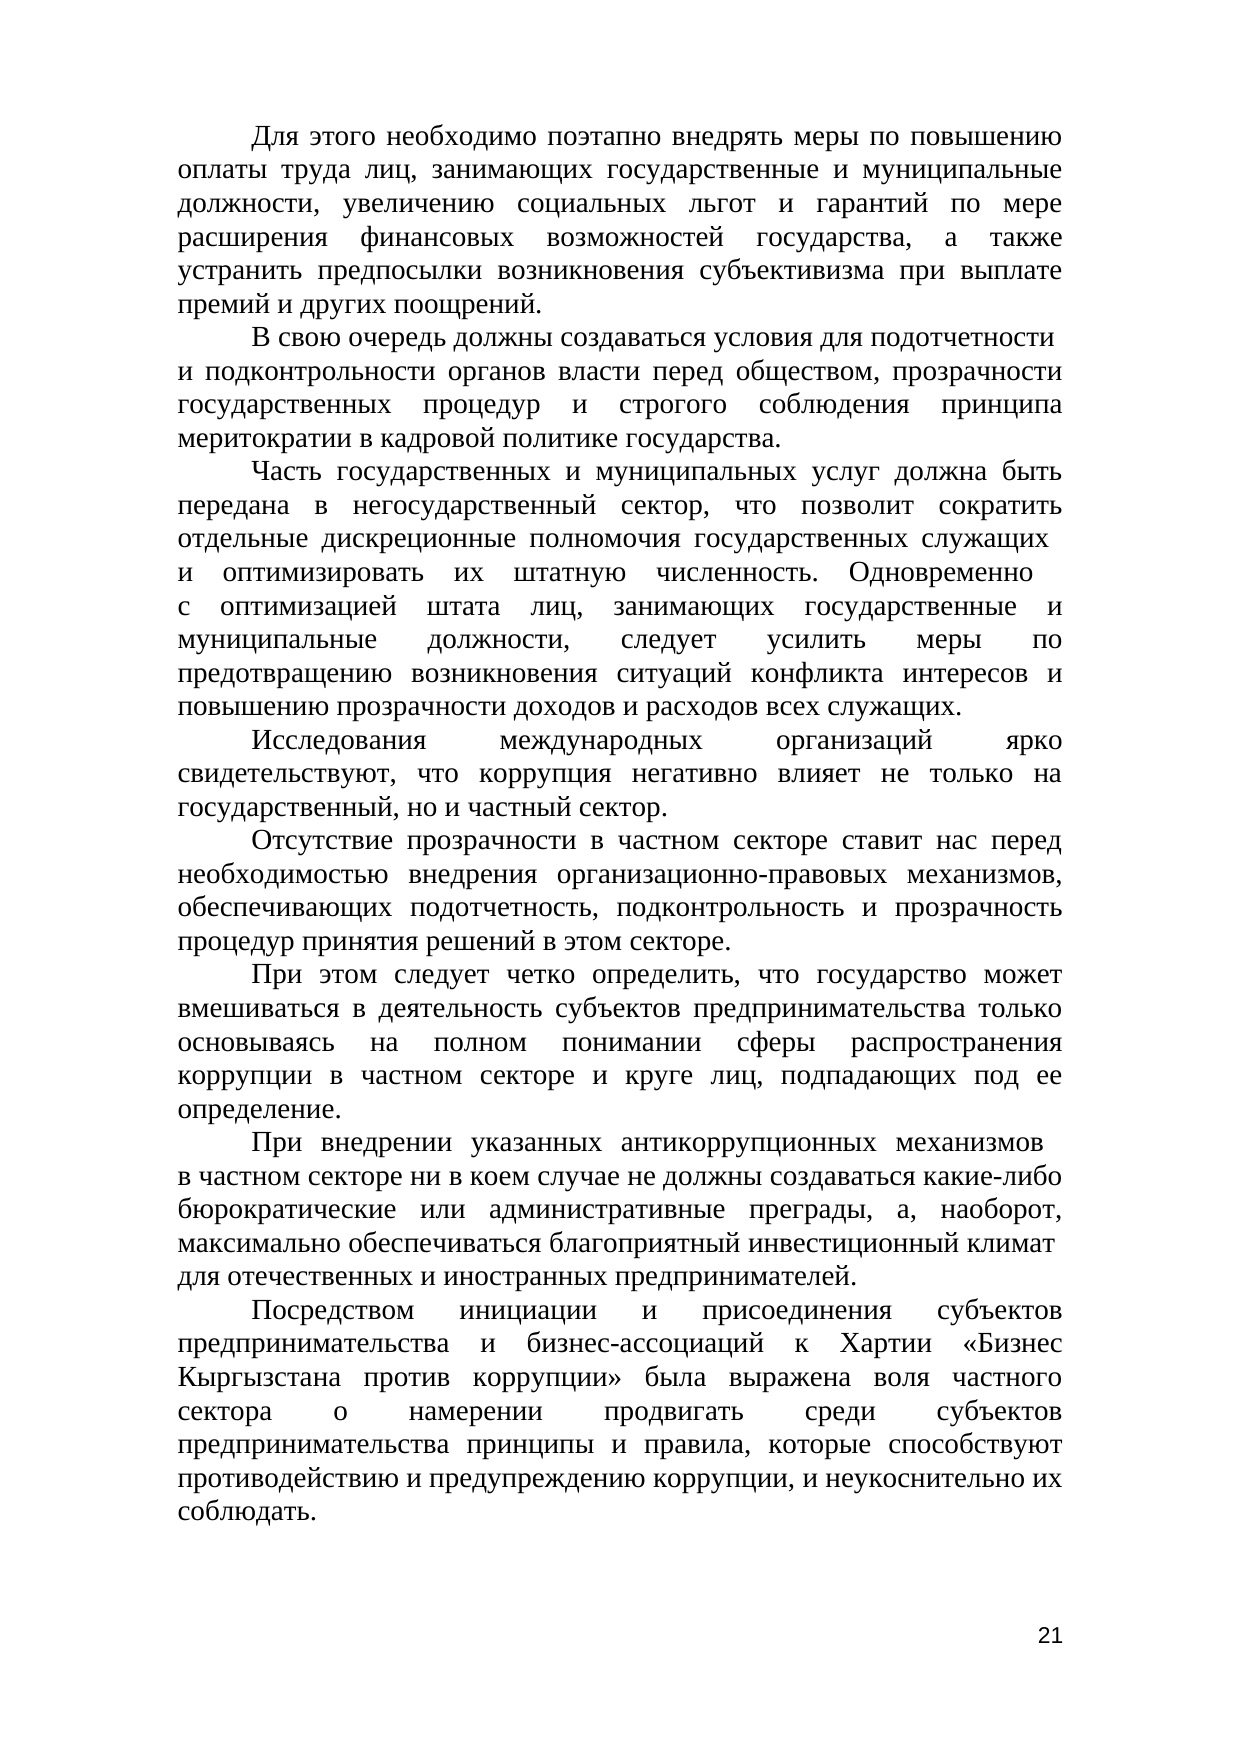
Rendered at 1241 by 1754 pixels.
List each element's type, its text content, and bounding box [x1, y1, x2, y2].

text Посредством инициации и присоединения субъектов предпринимательства и бизнес-ассоциаций к Хартии «Бизнес Кыргызстана против коррупции» была выражена воля частного сектора о намерении продвигать среди субъектов предпринимательства принципы и правила, которые способствуют противодействию и предупреждению коррупции, и неукоснительно их соблюдать. [177, 1292, 1063, 1527]
text При внедрении указанных антикоррупционных механизмов в частном секторе ни в коем случае не должны создаваться какие-либо бюрократические или административные преграды, а, наоборот, максимально обеспечиваться благоприятный инвестиционный климат для отечественных и иностранных предпринимателей. [177, 1124, 1063, 1292]
text Отсутствие прозрачности в частном секторе ставит нас перед необходимостью внедрения организационно-правовых механизмов, обеспечивающих подотчетность, подконтрольность и прозрачность процедур принятия решений в этом секторе. [177, 822, 1063, 957]
text Часть государственных и муниципальных услуг должна быть передана в негосударственный сектор, что позволит сократить отдельные дискреционные полномочия государственных служащих и оптимизировать их штатную численность. Одновременно с оптимизацией штата лиц, занимающих государственные и муниципальные должности, следует усилить меры по предотвращению возникновения ситуаций конфликта интересов и повышению прозрачности доходов и расходов всех служащих. [177, 453, 1063, 722]
text Для этого необходимо поэтапно внедрять меры по повышению оплаты труда лиц, занимающих государственные и муниципальные должности, увеличению социальных льгот и гарантий по мере расширения финансовых возможностей государства, а также устранить предпосылки возникновения субъективизма при выплате премий и других поощрений. [177, 118, 1063, 319]
text В свою очередь должны создаваться условия для подотчетности и подконтрольности органов власти перед обществом, прозрачности государственных процедур и строгого соблюдения принципа меритократии в кадровой политике государства. [177, 319, 1063, 453]
text При этом следует четко определить, что государство может вмешиваться в деятельность субъектов предпринимательства только основываясь на полном понимании сферы распространения коррупции в частном секторе и круге лиц, подпадающих под ее определение. [177, 957, 1063, 1124]
text Исследования международных организаций ярко свидетельствуют, что коррупция негативно влияет не только на государственный, но и частный сектор. [177, 722, 1063, 822]
